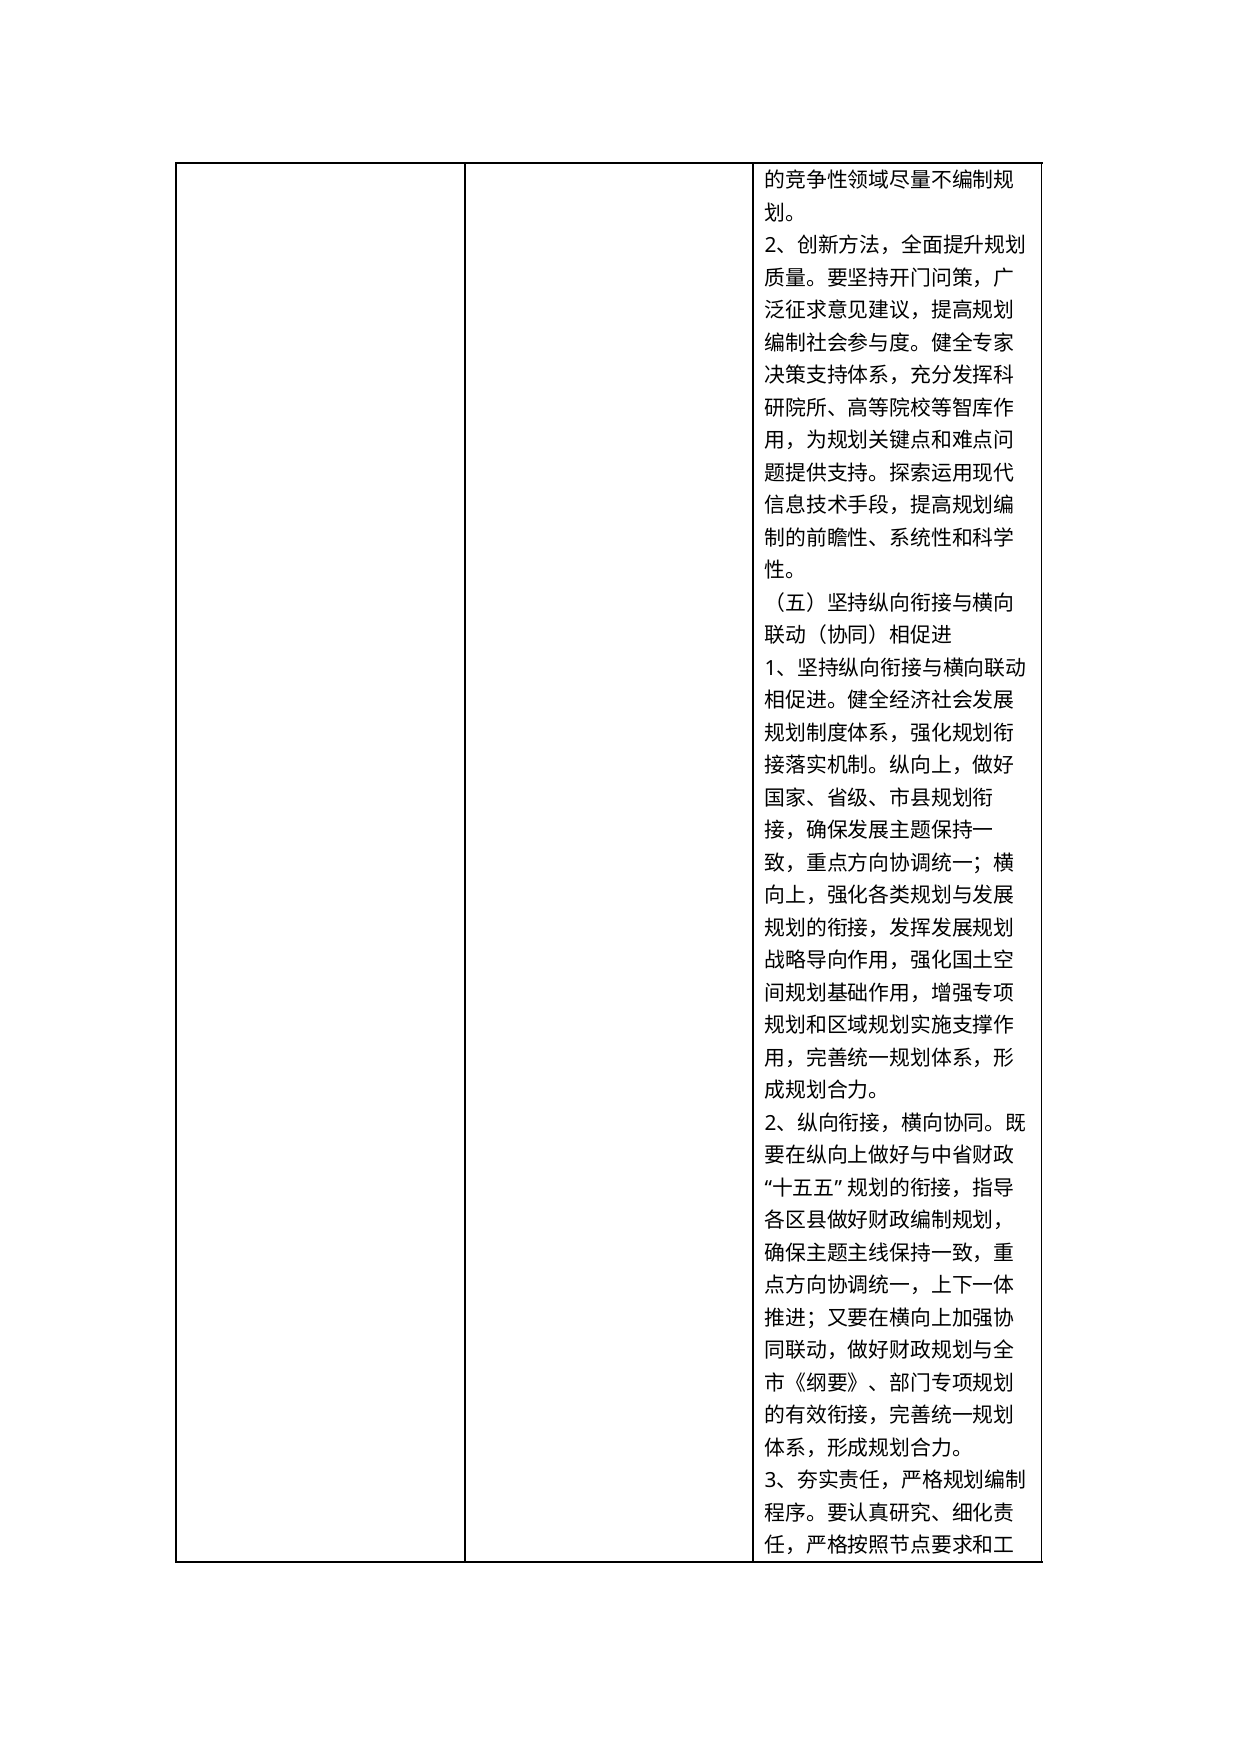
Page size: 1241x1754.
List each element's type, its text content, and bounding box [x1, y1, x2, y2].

table_cell [466, 164, 752, 1561]
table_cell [754, 164, 1041, 1561]
table_cell 1 [177, 164, 464, 1561]
